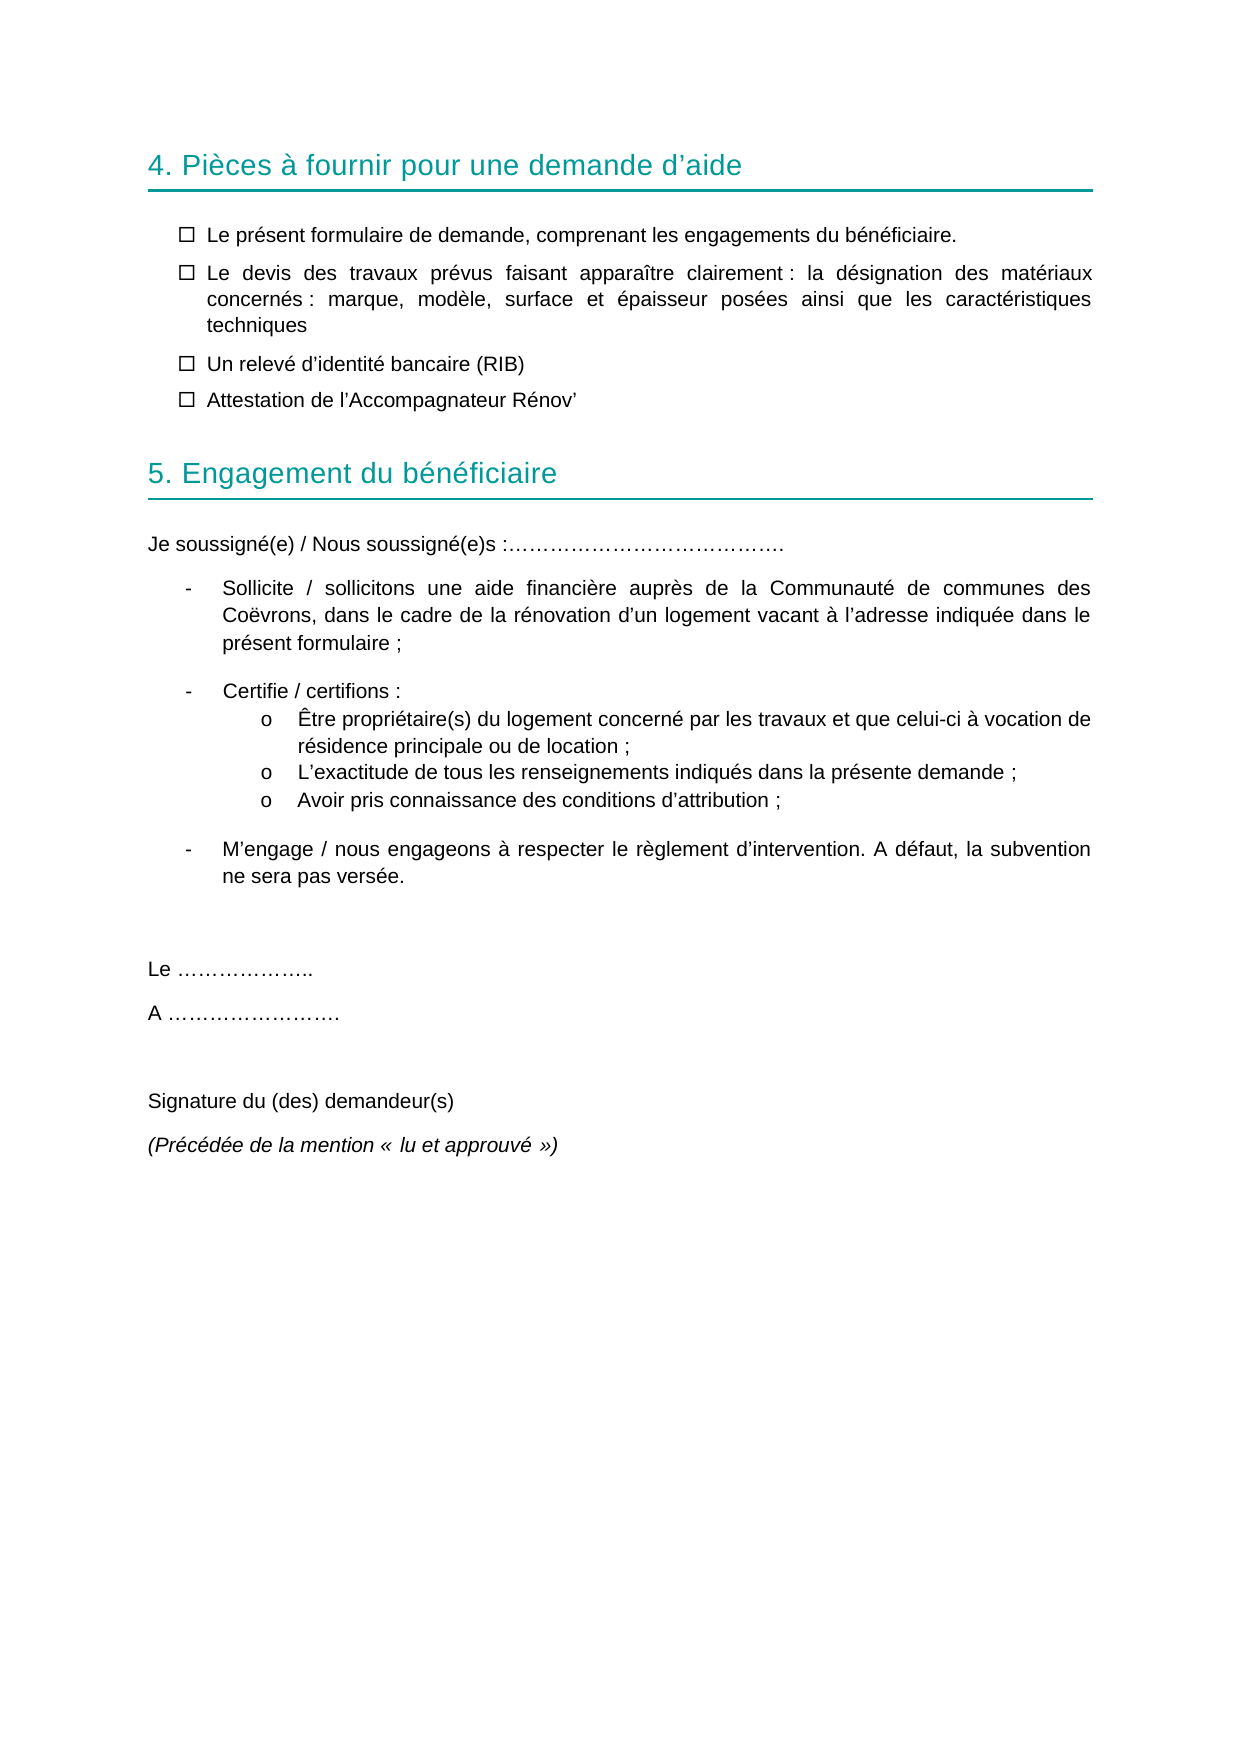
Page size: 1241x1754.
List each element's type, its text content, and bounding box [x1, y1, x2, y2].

text Signature du (des) demandeur(s) [148, 1089, 1093, 1113]
list Avoir pris connaissance des conditions d’attribution ; [260, 788, 1093, 813]
text (Précédée de la mention « lu et approuvé ») [148, 1133, 1093, 1157]
text A ……………………. [148, 1001, 1093, 1024]
title 4. Pièces à fournir pour une demande d’aide [148, 148, 1093, 189]
list Sollicite / sollicitons une aide financière auprès de la Communauté de communes des Coëvrons, dans le cadre de la rénovation d’un logement vacant à l’adresse indiquée dans le présent formulaire ; [185, 576, 1093, 654]
list M’engage / nous engageons à respecter le règlement d’intervention. A défaut, la subvention ne sera pas versée. [185, 836, 1093, 888]
text Le ……………….. [148, 956, 1093, 980]
list Un relevé d’identité bancaire (RIB) [177, 351, 1093, 375]
list L’exactitude de tous les renseignements indiqués dans la présente demande ; [260, 760, 1093, 786]
list Le présent formulaire de demande, comprenant les engagements du bénéficiaire. [177, 223, 1093, 247]
list Certifie / certifions : [185, 679, 1093, 703]
list Être propriétaire(s) du logement concerné par les travaux et que celui-ci à vocation de résidence principale ou de location ; [260, 706, 1093, 758]
text Je soussigné(e) / Nous soussigné(e)s :…………………………………. [148, 531, 1093, 555]
list Le devis des travaux prévus faisant apparaître clairement : la désignation des matériaux concernés : marque, modèle, surface et épaisseur posées ainsi que les caractéristiques techniques [177, 261, 1093, 337]
title 5. Engagement du bénéficiaire [148, 456, 1093, 498]
list Attestation de l’Accompagnateur Rénov’ [177, 388, 1093, 412]
